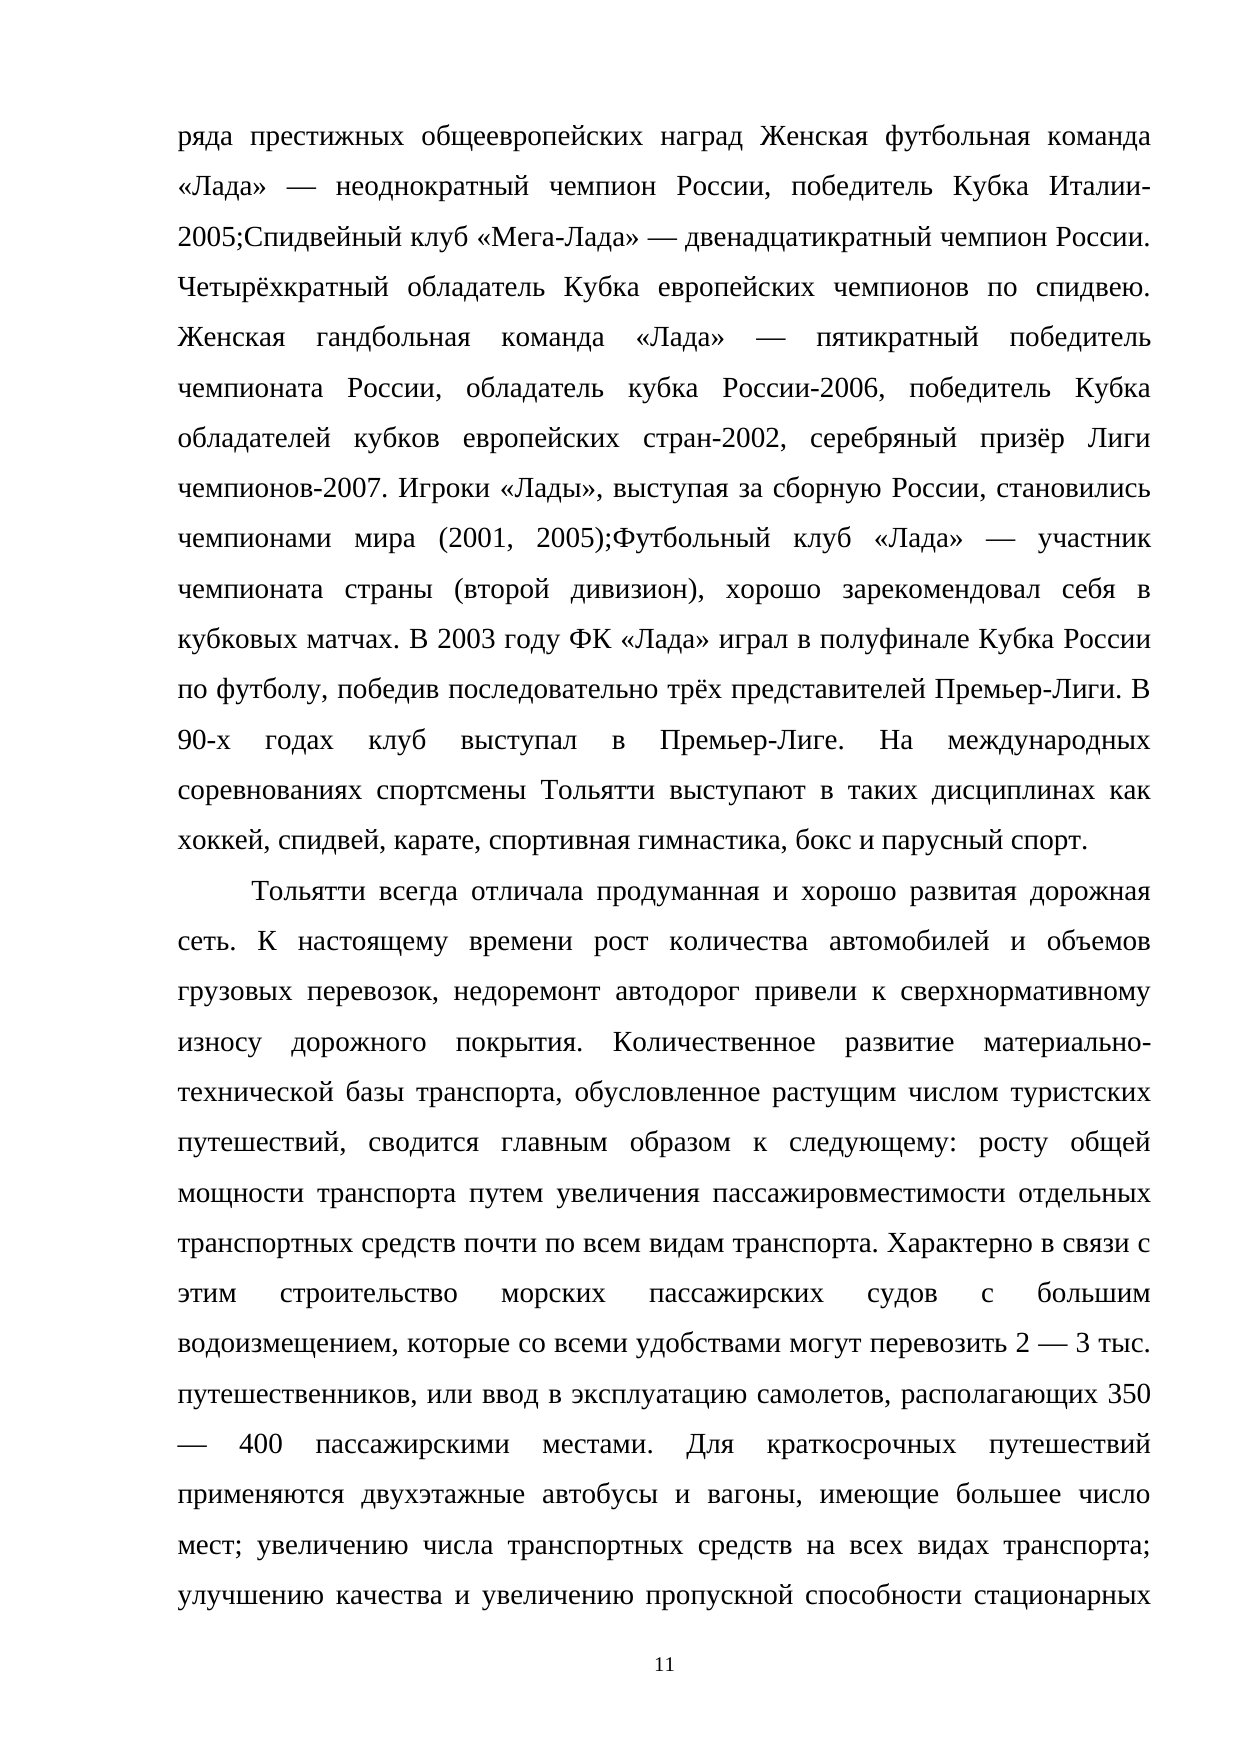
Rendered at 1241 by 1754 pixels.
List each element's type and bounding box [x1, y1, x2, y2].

text [177, 118, 1152, 856]
text [177, 873, 1152, 1611]
